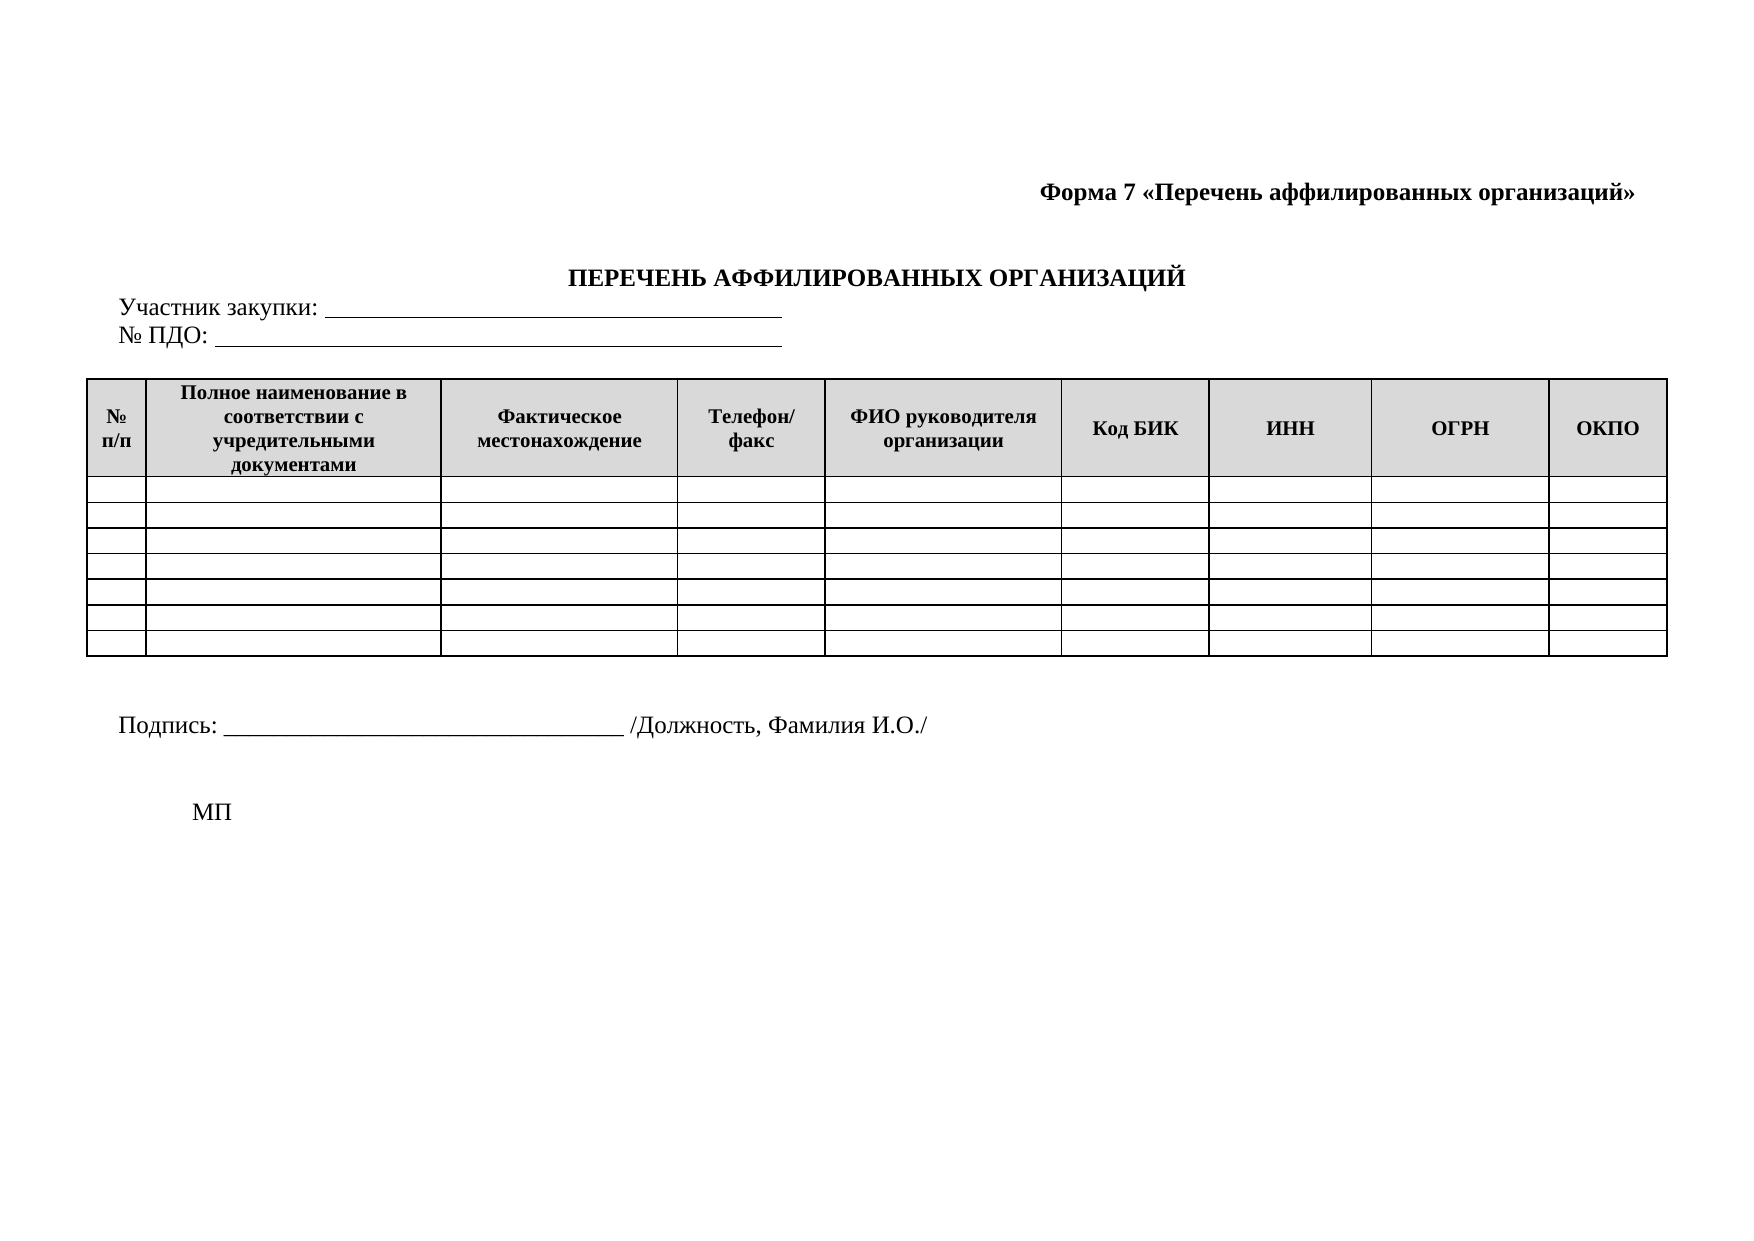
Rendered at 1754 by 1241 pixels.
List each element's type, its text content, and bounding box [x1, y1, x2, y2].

table_cell [147, 606, 440, 629]
table_cell [678, 477, 824, 501]
table_cell [1372, 529, 1548, 553]
text ПЕРЕЧЕНЬ АФФИЛИРОВАННЫХ ОРГАНИЗАЦИЙ [118, 263, 1636, 292]
table_cell [1372, 580, 1548, 604]
table_cell [147, 477, 440, 501]
table_header Фактическое местонахождение [442, 380, 677, 476]
table_cell [1210, 631, 1371, 655]
table_cell [1062, 606, 1208, 629]
table_cell [442, 554, 677, 578]
table_cell [88, 503, 145, 527]
table_header Полное наименование в соответствии с учредительными документами [147, 380, 440, 476]
table_cell [147, 631, 440, 655]
table_cell [1062, 554, 1208, 578]
table_header ИНН [1210, 380, 1371, 476]
table_cell [88, 529, 145, 553]
table_cell [147, 580, 440, 604]
table_cell [1210, 529, 1371, 553]
table_cell [442, 529, 677, 553]
table_cell [1210, 477, 1371, 501]
text МП [118, 797, 1636, 826]
table_cell [88, 606, 145, 629]
table_cell [1062, 631, 1208, 655]
table_cell [1372, 606, 1548, 629]
text Форма 7 «Перечень аффилированных организаций» [118, 177, 1636, 206]
table_cell [147, 529, 440, 553]
table_cell [1062, 529, 1208, 553]
table_cell [1062, 477, 1208, 501]
table_cell [88, 554, 145, 578]
table_cell [1550, 529, 1666, 553]
table_cell [826, 529, 1061, 553]
table_cell [442, 580, 677, 604]
table_cell [1062, 580, 1208, 604]
table_cell [1372, 554, 1548, 578]
table_cell [678, 580, 824, 604]
table_cell [678, 529, 824, 553]
table_header ФИО руководителя организации [826, 380, 1061, 476]
table_header Код БИК [1062, 380, 1208, 476]
table_cell [826, 631, 1061, 655]
table_cell [826, 503, 1061, 527]
table_cell [678, 503, 824, 527]
table_cell [442, 631, 677, 655]
table_cell [1372, 477, 1548, 501]
table_cell [678, 554, 824, 578]
table_cell [88, 631, 145, 655]
table_header Телефон/ факс [678, 380, 824, 476]
table_cell [1062, 503, 1208, 527]
table_cell [88, 477, 145, 501]
table_cell [1372, 503, 1548, 527]
table_cell [1210, 580, 1371, 604]
table_cell [1210, 503, 1371, 527]
table_cell [147, 503, 440, 527]
table_cell [1550, 606, 1666, 629]
table_cell [1550, 503, 1666, 527]
table_cell [1372, 631, 1548, 655]
table_cell [678, 606, 824, 629]
text № ПДО: [118, 321, 1636, 349]
text Участник закупки: [118, 292, 1636, 321]
table_header № п/п [88, 380, 145, 476]
table_cell [1550, 554, 1666, 578]
table_cell [826, 477, 1061, 501]
table_cell [1550, 477, 1666, 501]
table_cell [442, 606, 677, 629]
table_cell [442, 503, 677, 527]
table_cell [442, 477, 677, 501]
table_cell [826, 580, 1061, 604]
table_cell [1550, 580, 1666, 604]
table_header ОКПО [1550, 380, 1666, 476]
table_cell [1210, 606, 1371, 629]
table_cell [147, 554, 440, 578]
table_cell [88, 580, 145, 604]
table_cell [678, 631, 824, 655]
table_cell [826, 554, 1061, 578]
table_cell [826, 606, 1061, 629]
text Подпись: ________________________________ /Должность, Фамилия И.О./ [118, 711, 1636, 739]
table_cell [1550, 631, 1666, 655]
table_header ОГРН [1372, 380, 1548, 476]
table_cell [1210, 554, 1371, 578]
